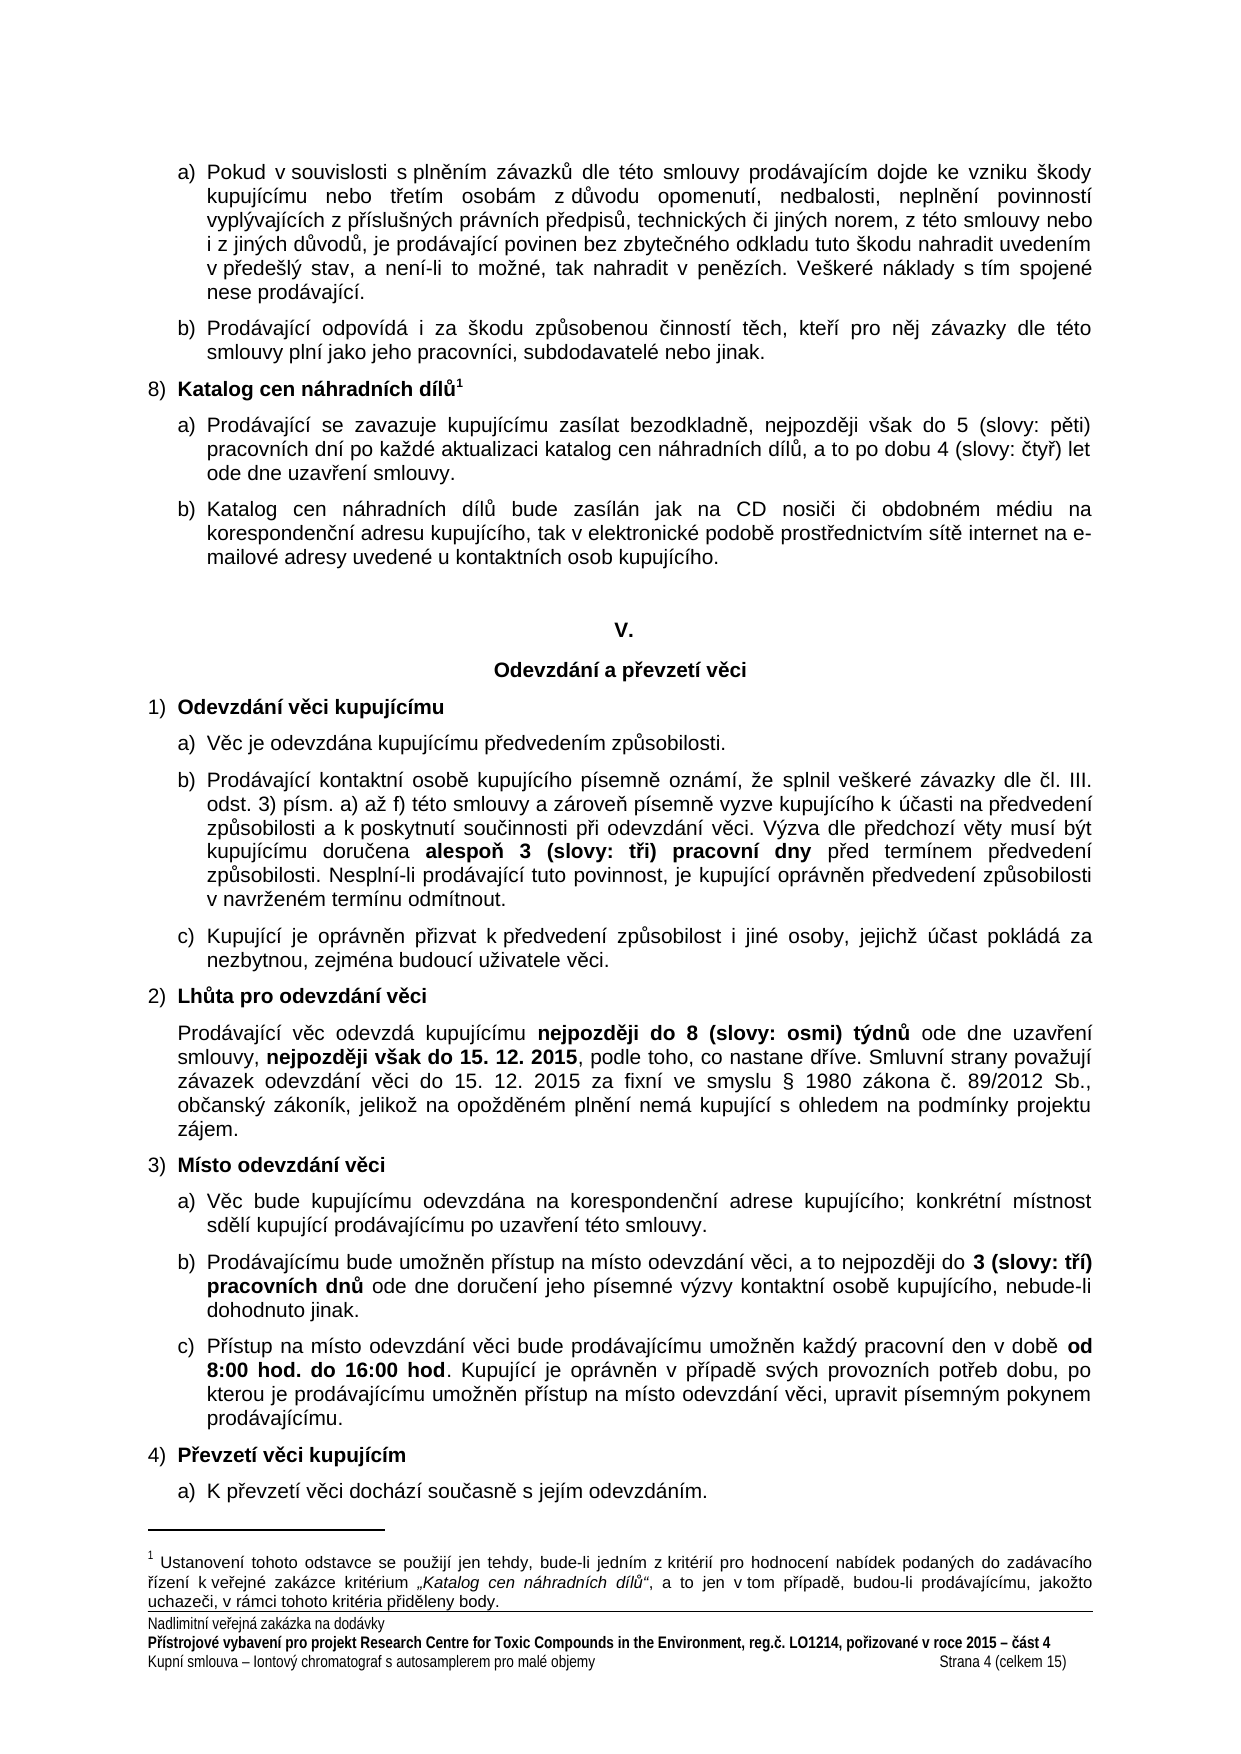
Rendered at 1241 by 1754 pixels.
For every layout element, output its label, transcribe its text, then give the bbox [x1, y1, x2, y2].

list Prodávající se zavazuje kupujícímu zasílat bezodkladně, nejpozději však do 5 (slovy: pěti) pracovních dní po každé aktualizaci katalog cen náhradních dílů, a to po dobu 4 (slovy: čtyř) let ode dne uzavření smlouvy. [177, 413, 1093, 485]
list Věc bude kupujícímu odevzdána na korespondenční adrese kupujícího; konkrétní místnost sdělí kupující prodávajícímu po uzavření této smlouvy. [177, 1189, 1093, 1237]
list Prodávajícímu bude umožněn přístup na místo odevzdání věci, a to nejpozději do 3 (slovy: tří) pracovních dnů ode dne doručení jeho písemné výzvy kontaktní osobě kupujícího, nebude-li dohodnuto jinak. [177, 1250, 1093, 1322]
list Převzetí věci kupujícím [148, 1442, 1093, 1466]
list Pokud v souvislosti s plněním závazků dle této smlouvy prodávajícím dojde ke vzniku škody kupujícímu nebo třetím osobám z důvodu opomenutí, nedbalosti, neplnění povinností vyplývajících z příslušných právních předpisů, technických či jiných norem, z této smlouvy nebo i z jiných důvodů, je prodávající povinen bez zbytečného odkladu tuto škodu nahradit uvedením v předešlý stav, a není-li to možné, tak nahradit v penězích. Veškeré náklady s tím spojené nese prodávající. [177, 160, 1093, 303]
list Prodávající odpovídá i za škodu způsobenou činností těch, kteří pro něj závazky dle této smlouvy plní jako jeho pracovníci, subdodavatelé nebo jinak. [177, 316, 1093, 364]
list Lhůta pro odevzdání věci [148, 984, 1093, 1008]
text Prodávající věc odevzdá kupujícímu nejpozději do 8 (slovy: osmi) týdnů ode dne uzavření smlouvy, nejpozději však do 15. 12. 2015, podle toho, co nastane dříve. Smluvní strany považují závazek odevzdání věci do 15. 12. 2015 za fixní ve smyslu § 1980 zákona č. 89/2012 Sb., občanský zákoník, jelikož na opožděném plnění nemá kupující s ohledem na podmínky projektu zájem. [177, 1021, 1093, 1140]
list Katalog cen náhradních dílů [148, 376, 1093, 400]
list K převzetí věci dochází současně s jejím odevzdáním. [177, 1479, 1093, 1503]
list Prodávající kontaktní osobě kupujícího písemně oznámí, že splnil veškeré závazky dle čl. III. odst. 3) písm. a) až f) této smlouvy a zároveň písemně vyzve kupujícího k účasti na předvedení způsobilosti a k poskytnutí součinnosti při odevzdání věci. Výzva dle předchozí věty musí být kupujícímu doručena alespoň 3 (slovy: tři) pracovní dny před termínem předvedení způsobilosti. Nesplní-li prodávající tuto povinnost, je kupující oprávněn předvedení způsobilosti v navrženém termínu odmítnout. [177, 767, 1093, 911]
list Přístup na místo odevzdání věci bude prodávajícímu umožněn každý pracovní den v době od 8:00 hod. do 16:00 hod. Kupující je oprávněn v případě svých provozních potřeb dobu, po kterou je prodávajícímu umožněn přístup na místo odevzdání věci, upravit písemným pokynem prodávajícímu. [177, 1334, 1093, 1430]
list Odevzdání věci kupujícímu [148, 694, 1093, 718]
list Místo odevzdání věci [148, 1153, 1093, 1177]
list Katalog cen náhradních dílů bude zasílán jak na CD nosiči či obdobném médiu na korespondenční adresu kupujícího, tak v elektronické podobě prostřednictvím sítě internet na e-mailové adresy uvedené u kontaktních osob kupujícího. [177, 497, 1093, 569]
list Věc je odevzdána kupujícímu předvedením způsobilosti. [177, 731, 1093, 755]
list Kupující je oprávněn přizvat k předvedení způsobilost i jiné osoby, jejichž účast pokládá za nezbytnou, zejména budoucí uživatele věci. [177, 924, 1093, 972]
text Odevzdání a převzetí věci [148, 658, 1093, 682]
